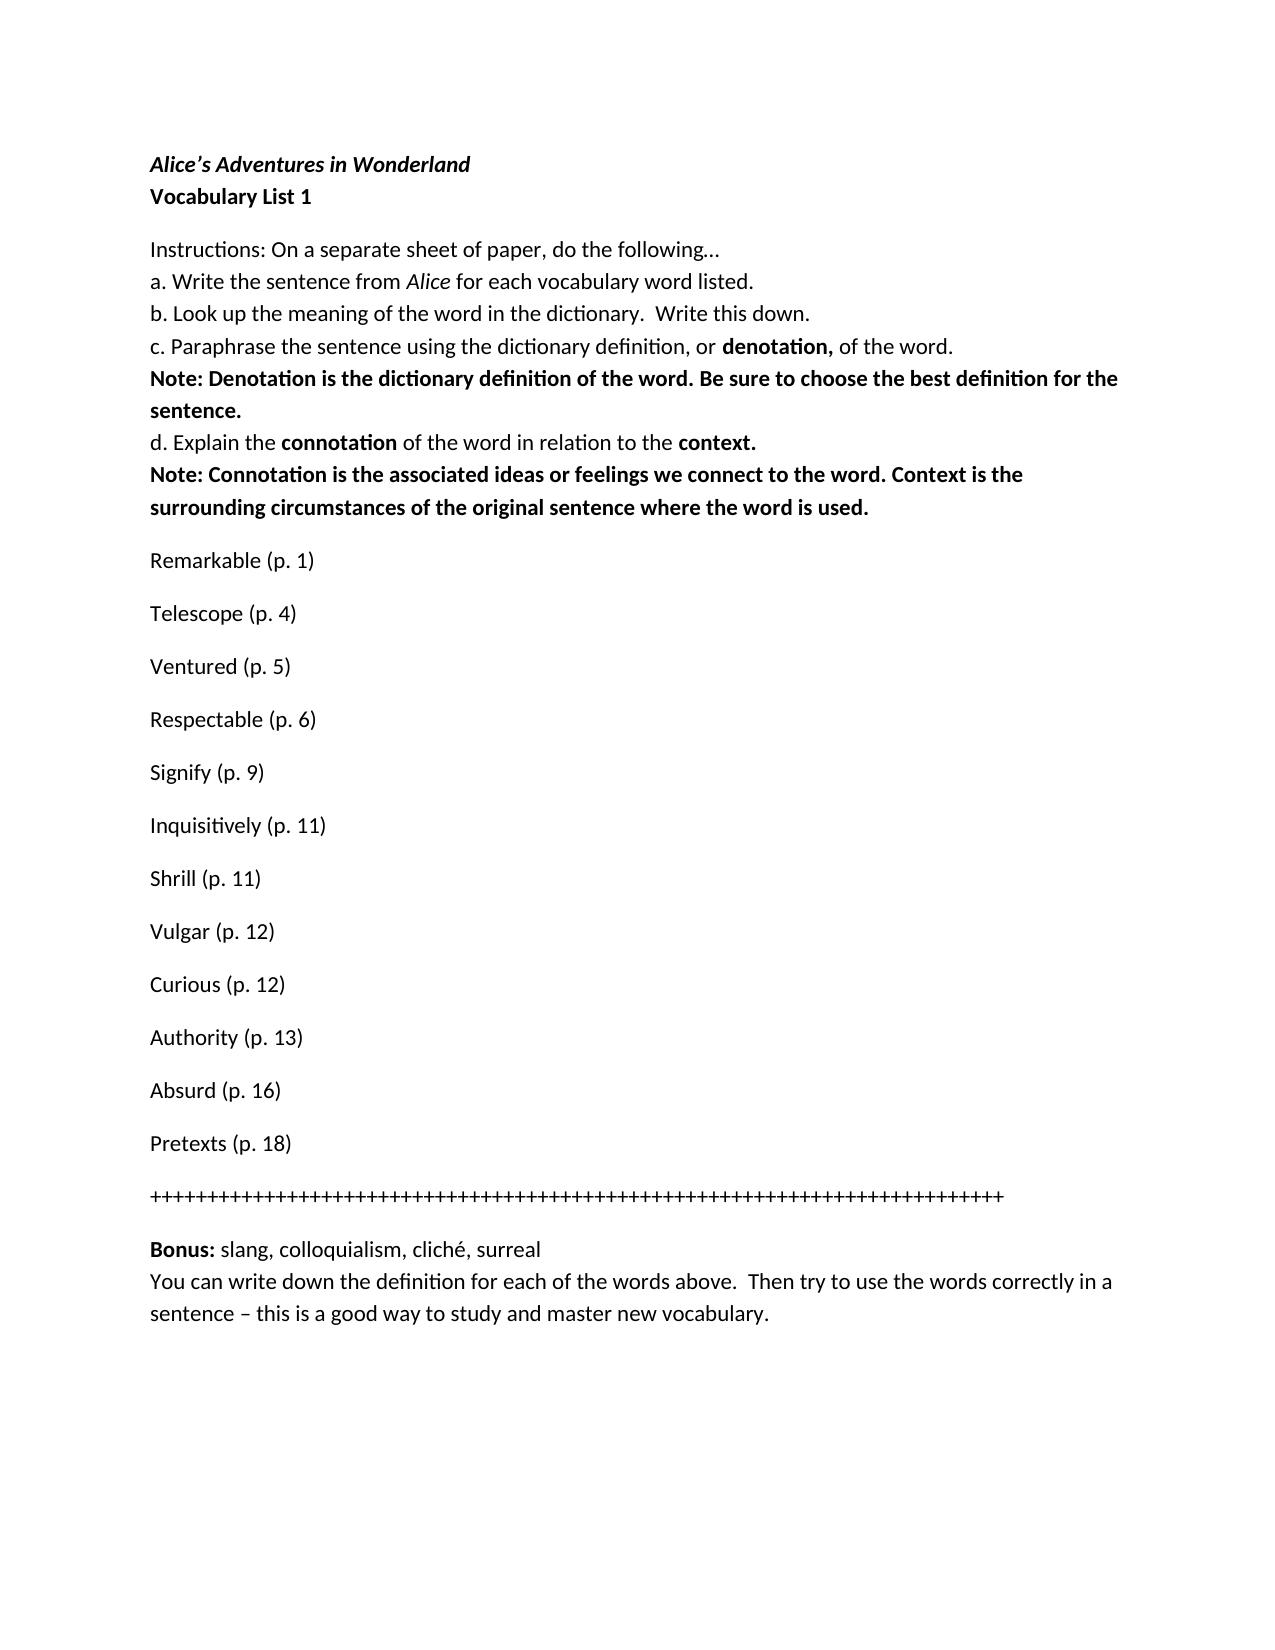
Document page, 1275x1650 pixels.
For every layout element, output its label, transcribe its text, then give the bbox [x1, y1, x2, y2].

text Telescope (p. 4) [150, 599, 1125, 627]
text Alice’s Adventures in Wonderland Vocabulary List 1 [150, 150, 1125, 210]
text Absurd (p. 16) [150, 1076, 1125, 1104]
text Remarkable (p. 1) [150, 546, 1125, 574]
text Inquisitively (p. 11) [150, 811, 1125, 839]
text Instructions: On a separate sheet of paper, do the following… a. Write the sentence from Alice for each vocabulary word listed. b. Look up the meaning of the word in the dictionary. Write this down. c. Paraphrase the sentence using the dictionary definition, or denotation, of the word. Note: Denotation is the dictionary definition of the word. Be sure to choose the best definition for the sentence. d. Explain the connotation of the word in relation to the context. Note: Connotation is the associated ideas or feelings we connect to the word. Context is the surrounding circumstances of the original sentence where the word is used. [150, 235, 1125, 521]
text +++++++++++++++++++++++++++++++++++++++++++++++++++++++++++++++++++++++++++ [150, 1182, 1125, 1210]
text Authority (p. 13) [150, 1023, 1125, 1051]
text Bonus: slang, colloquialism, cliché, surreal You can write down the definition for each of the words above. Then try to use the words correctly in a sentence – this is a good way to study and master new vocabulary. [150, 1235, 1125, 1327]
text Pretexts (p. 18) [150, 1129, 1125, 1157]
text Vulgar (p. 12) [150, 917, 1125, 945]
text Signify (p. 9) [150, 758, 1125, 786]
text Respectable (p. 6) [150, 705, 1125, 733]
text Shrill (p. 11) [150, 864, 1125, 892]
text Ventured (p. 5) [150, 652, 1125, 680]
text Curious (p. 12) [150, 970, 1125, 998]
